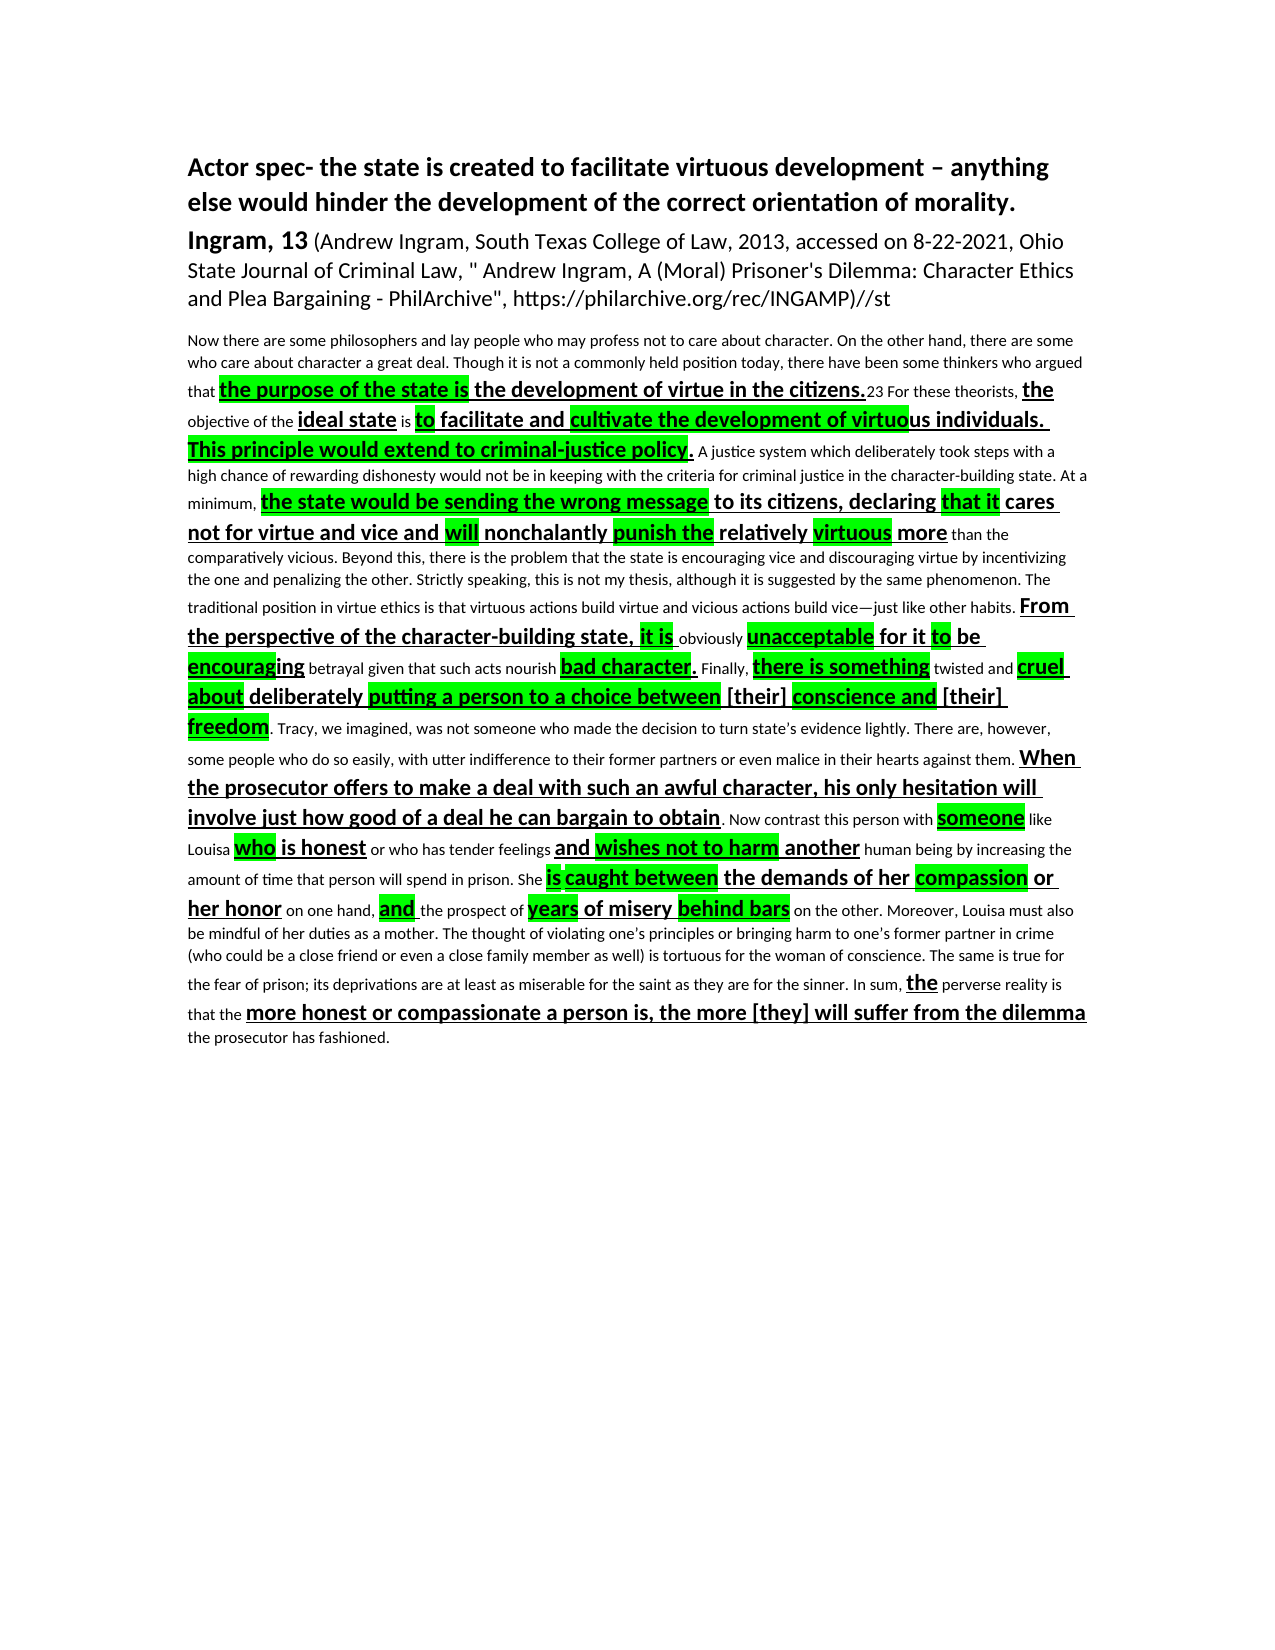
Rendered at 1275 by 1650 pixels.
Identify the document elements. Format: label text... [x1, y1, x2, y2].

subtitle Actor spec- the state is created to facilitate virtuous development – anything else would hinder the development of the correct orientation of morality. [187, 150, 1087, 219]
text Ingram, 13 (Andrew Ingram, South Texas College of Law, 2013, accessed on 8-22-2021, Ohio State Journal of Criminal Law, " Andrew Ingram, A (Moral) Prisoner's Dilemma: Character Ethics and Plea Bargaining - PhilArchive", https://philarchive.org/rec/INGAMP)//st [187, 223, 1087, 312]
text Now there are some philosophers and lay people who may profess not to care about character. On the other hand, there are some who care about character a great deal. Though it is not a commonly held position today, there have been some thinkers who argued that the purpose of the state is the development of virtue in the citizens.23 For these theorists, the objective of the ideal state is to facilitate and cultivate the development of virtuous individuals. This principle would extend to criminal-justice policy. A justice system which deliberately took steps with a high chance of rewarding dishonesty would not be in keeping with the criteria for criminal justice in the character-building state. At a minimum, the state would be sending the wrong message to its citizens, declaring that it cares not for virtue and vice and will nonchalantly punish the relatively virtuous more than the comparatively vicious. Beyond this, there is the problem that the state is encouraging vice and discouraging virtue by incentivizing the one and penalizing the other. Strictly speaking, this is not my thesis, although it is suggested by the same phenomenon. The traditional position in virtue ethics is that virtuous actions build virtue and vicious actions build vice—just like other habits. From the perspective of the character-building state, it is obviously unacceptable for it to be encouraging betrayal given that such acts nourish bad character. Finally, there is something twisted and cruel about deliberately putting a person to a choice between [their] conscience and [their] freedom. Tracy, we imagined, was not someone who made the decision to turn state’s evidence lightly. There are, however, some people who do so easily, with utter indifference to their former partners or even malice in their hearts against them. When the prosecutor offers to make a deal with such an awful character, his only hesitation will involve just how good of a deal he can bargain to obtain. Now contrast this person with someone like Louisa who is honest or who has tender feelings and wishes not to harm another human being by increasing the amount of time that person will spend in prison. She is caught between the demands of her compassion or her honor on one hand, and the prospect of years of misery behind bars on the other. Moreover, Louisa must also be mindful of her duties as a mother. The thought of violating one’s principles or bringing harm to one’s former partner in crime (who could be a close friend or even a close family member as well) is tortuous for the woman of conscience. The same is true for the fear of prison; its deprivations are at least as miserable for the saint as they are for the sinner. In sum, the perverse reality is that the more honest or compassionate a person is, the more [they] will suffer from the dilemma the prosecutor has fashioned. [187, 331, 1087, 1048]
